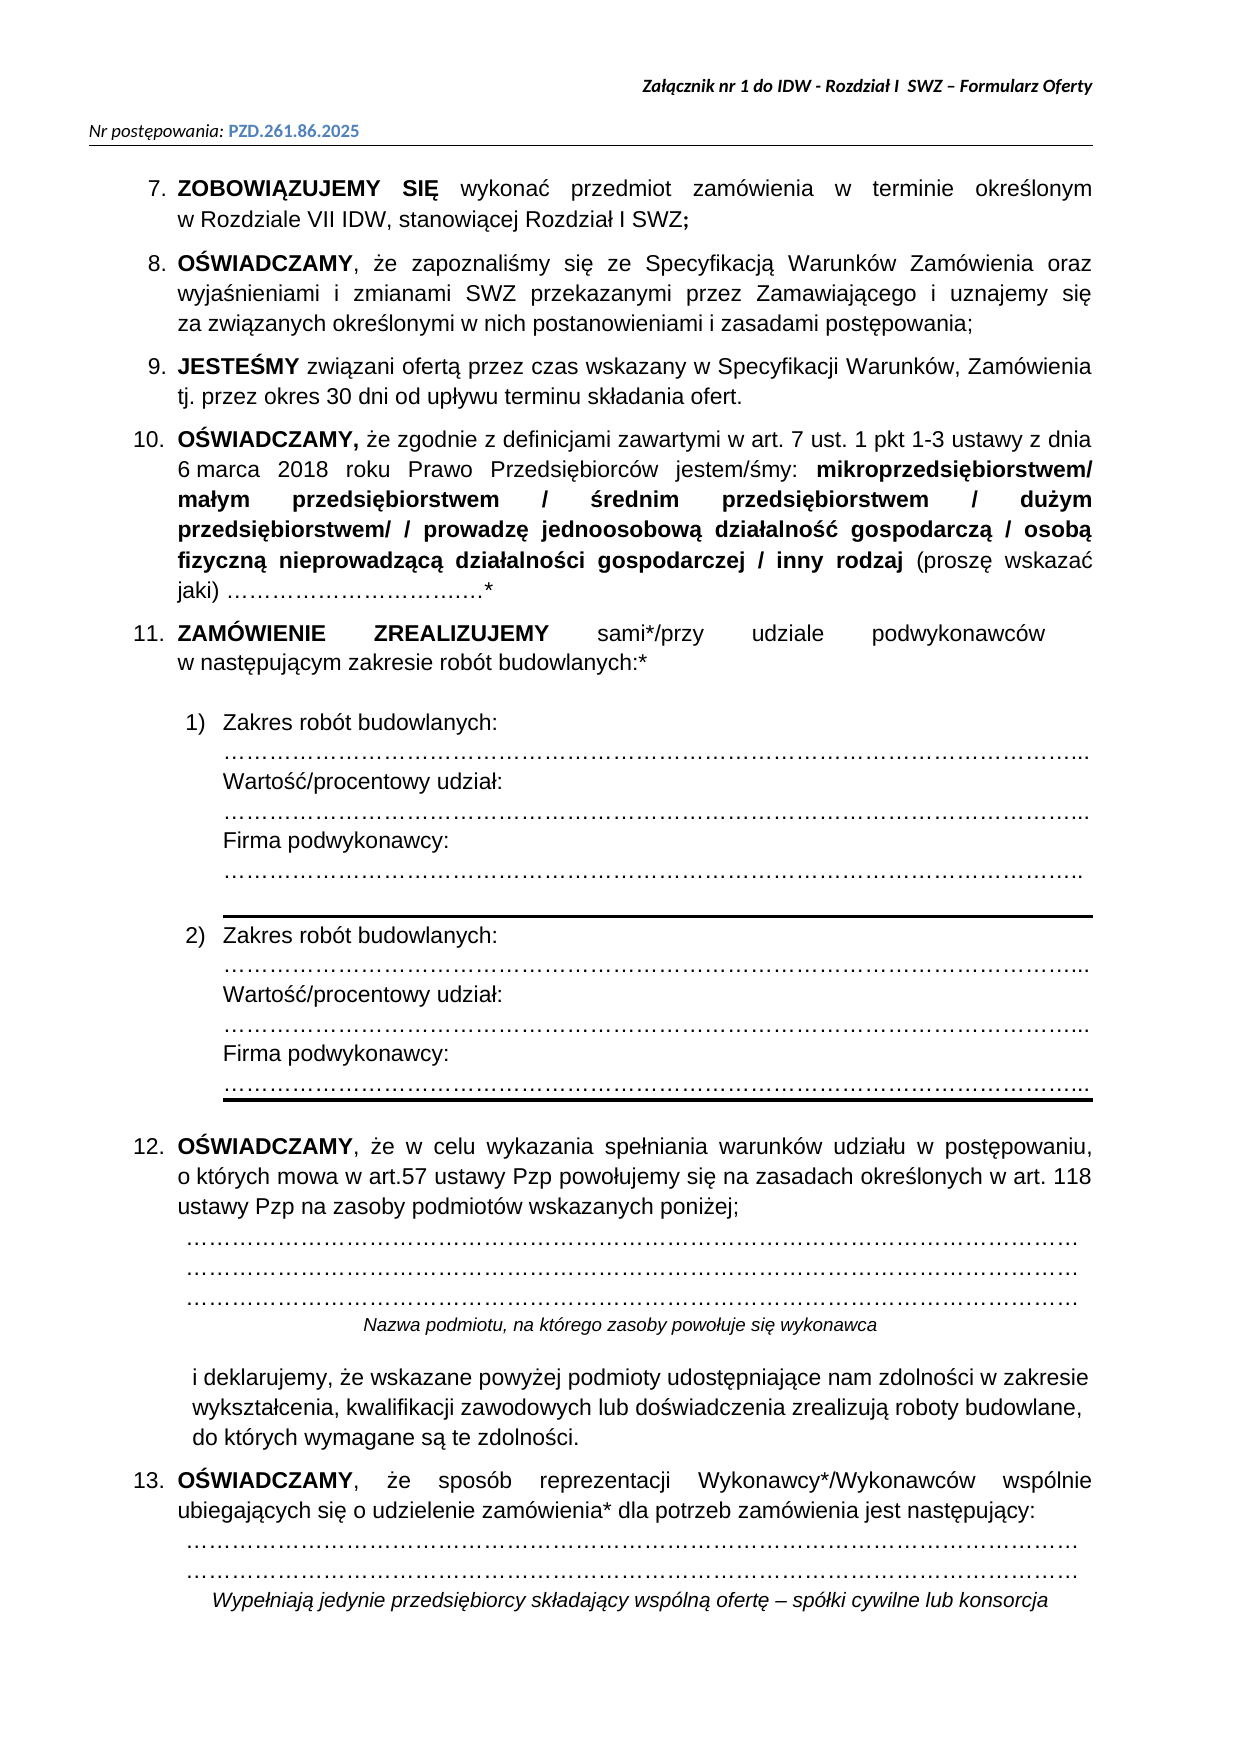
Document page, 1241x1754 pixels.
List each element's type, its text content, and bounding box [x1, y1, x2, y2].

text Firma podwykonawcy: [223, 1040, 1093, 1067]
list OŚWIADCZAMY, że zapoznaliśmy się ze Specyfikacją Warunków Zamówienia oraz wyjaśnieniami i zmianami SWZ przekazanymi przez Zamawiającego i uznajemy się za związanych określonymi w nich postanowieniami i zasadami postępowania; [148, 250, 1093, 336]
list JESTEŚMY związani ofertą przez czas wskazany w Specyfikacji Warunków, Zamówienia tj. przez okres 30 dni od upływu terminu składania ofert. [148, 353, 1093, 409]
list Zakres robót budowlanych: [185, 922, 1093, 948]
text Wartość/procentowy udział: [223, 981, 1093, 1007]
text i deklarujemy, że wskazane powyżej podmioty udostępniające nam zdolności w zakresie wykształcenia, kwalifikacji zawodowych lub doświadczenia zrealizują roboty budowlane, do których wymagane są te zdolności. [192, 1364, 1093, 1451]
list ZAMÓWIENIE ZREALIZUJEMY sami*/przy udziale podwykonawców w następującym zakresie robót budowlanych:* [133, 619, 1093, 676]
text Wartość/procentowy udział: [223, 768, 1093, 794]
list Wypełniają jedynie przedsiębiorcy składający wspólną ofertę – spółki cywilne lub konsorcja [177, 1588, 1093, 1612]
list OŚWIADCZAMY, że w celu wykazania spełniania warunków udziału w postępowaniu, o których mowa w art.57 ustawy Pzp powołujemy się na zasadach określonych w art. 118 ustawy Pzp na zasoby podmiotów wskazanych poniżej; [133, 1133, 1093, 1220]
text Nazwa podmiotu, na którego zasoby powołuje się wykonawca [148, 1314, 1093, 1336]
list OŚWIADCZAMY, że zgodnie z definicjami zawartymi w art. 7 ust. 1 pkt 1-3 ustawy z dnia 6 marca 2018 roku Prawo Przedsiębiorców jestem/śmy: mikroprzedsiębiorstwem/ małym przedsiębiorstwem / średnim przedsiębiorstwem / dużym przedsiębiorstwem/ / prowadzę jednoosobową działalność gospodarczą / osobą fizyczną nieprowadzącą działalności gospodarczej / inny rodzaj (proszę wskazać jaki) ………………………….…* [133, 426, 1093, 603]
list Zakres robót budowlanych: [185, 708, 1093, 735]
list OŚWIADCZAMY, że sposób reprezentacji Wykonawcy*/Wykonawców wspólnie ubiegających się o udzielenie zamówienia* dla potrzeb zamówienia jest następujący: [133, 1467, 1093, 1523]
text ……………………………………………………………………………………………………………………………………………………………………………………………………………… [185, 1527, 1093, 1584]
text …………………………………………………………………………………………………... [223, 738, 1093, 764]
text …………………………………………………………………………………………………... [223, 1070, 1093, 1098]
text …………………………………………………………………………………………………... [223, 798, 1093, 824]
text …………………………………………………………………………………………………... [223, 951, 1093, 978]
list ZOBOWIĄZUJEMY SIĘ wykonać przedmiot zamówienia w terminie określonym w Rozdziale VII IDW, stanowiącej Rozdział I SWZ; [148, 174, 1093, 233]
text …………………………………………………………………………………………………... [223, 1011, 1093, 1037]
text ………………………………………………………………………………………………….. [223, 857, 1093, 883]
text Firma podwykonawcy: [223, 827, 1093, 854]
list ……………………………………………………………………………………………………………………………………………………………………………………………………………………………………………………………………………………………………………………… [185, 1223, 1093, 1310]
